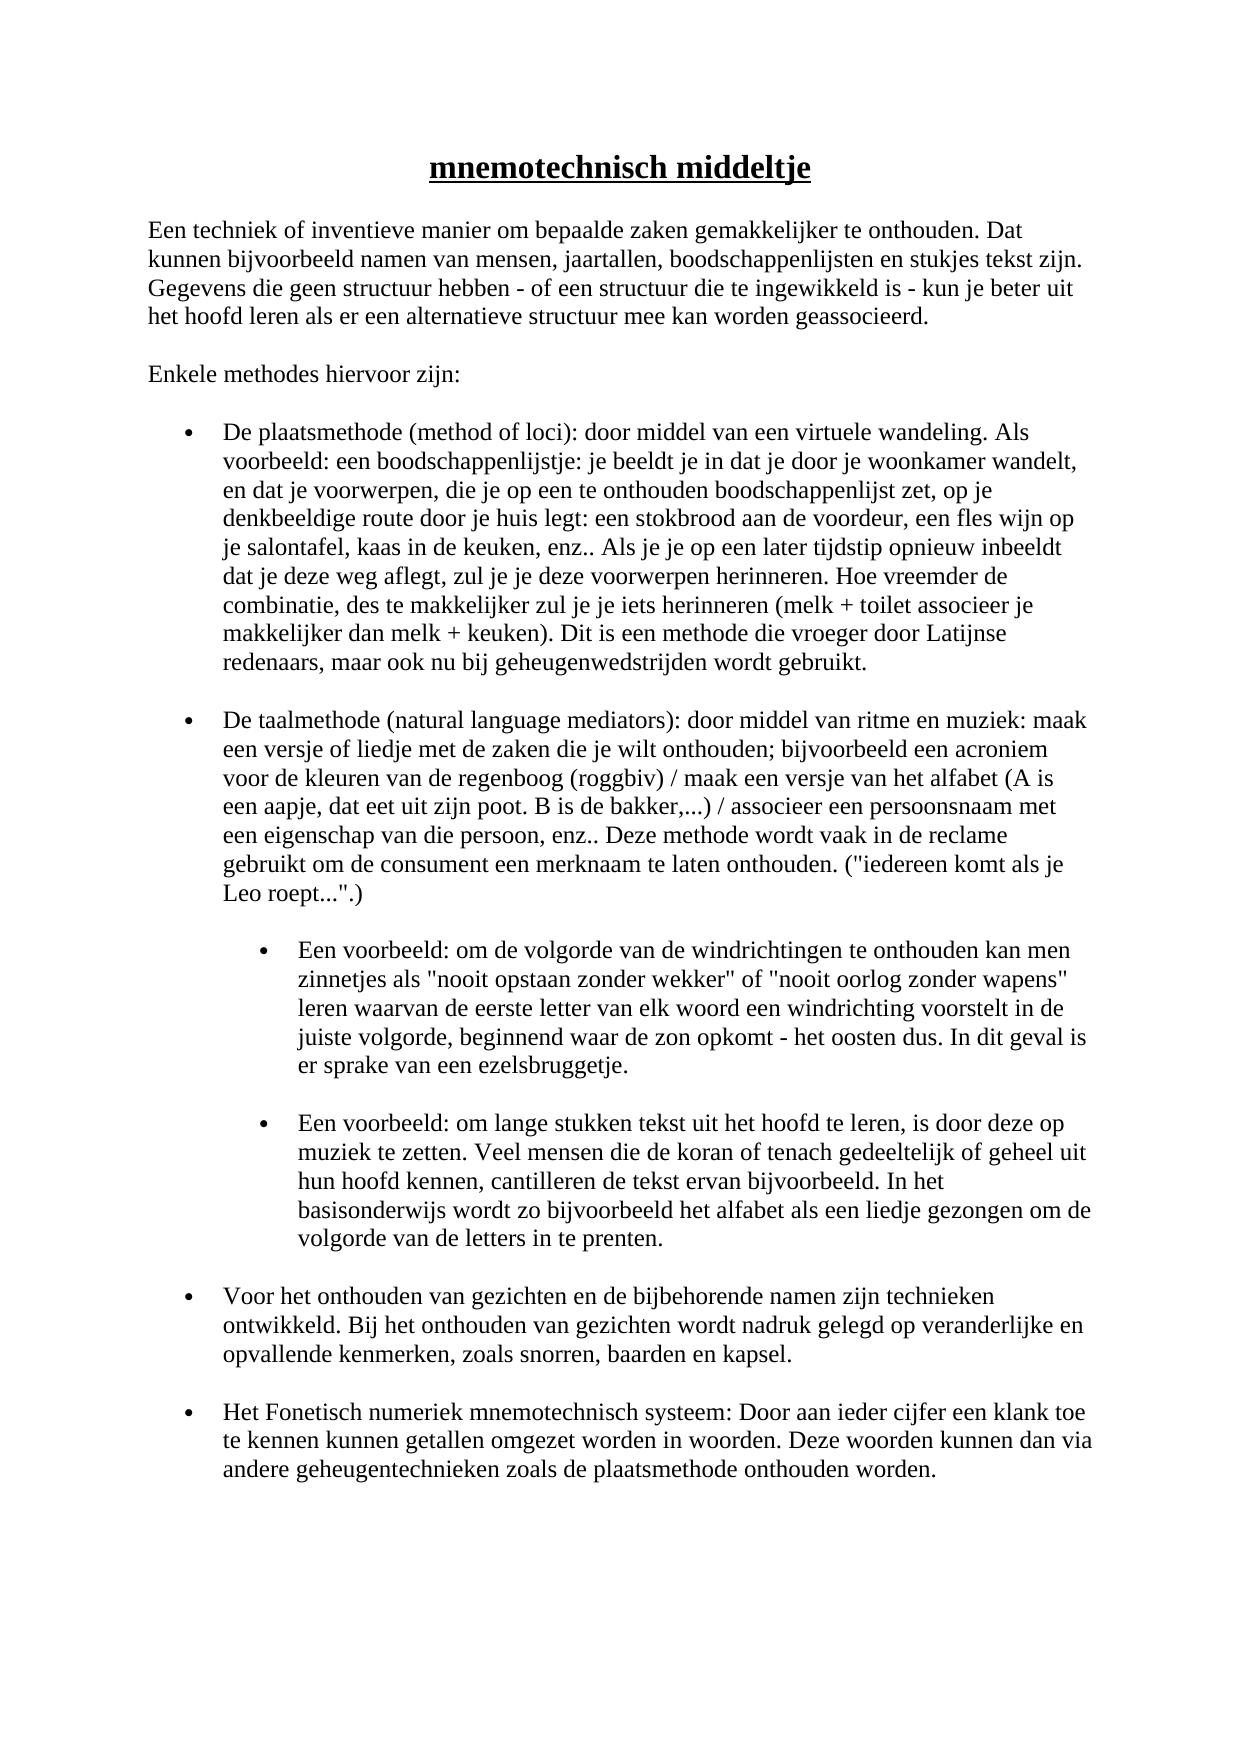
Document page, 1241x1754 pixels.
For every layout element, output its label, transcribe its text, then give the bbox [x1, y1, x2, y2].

list Een voorbeeld: om lange stukken tekst uit het hoofd te leren, is door deze op muziek te zetten. Veel mensen die de koran of tenach gedeeltelijk of geheel uit hun hoofd kennen, cantilleren de tekst ervan bijvoorbeeld. In het basisonderwijs wordt zo bijvoorbeeld het alfabet als een liedje gezongen om de volgorde van de letters in te prenten. [260, 1108, 1093, 1252]
text Een techniek of inventieve manier om bepaalde zaken gemakkelijker te onthouden. Dat kunnen bijvoorbeeld namen van mensen, jaartallen, boodschappenlijsten en stukjes tekst zijn. Gegevens die geen structuur hebben - of een structuur die te ingewikkeld is - kun je beter uit het hoofd leren als er een alternatieve structuur mee kan worden geassocieerd. [148, 215, 1093, 330]
list Een voorbeeld: om de volgorde van de windrichtingen te onthouden kan men zinnetjes als "nooit opstaan zonder wekker" of "nooit oorlog zonder wapens" leren waarvan de eerste letter van elk woord een windrichting voorstelt in de juiste volgorde, beginnend waar de zon opkomt - het oosten dus. In dit geval is er sprake van een ezelsbruggetje. [260, 936, 1093, 1079]
list Voor het onthouden van gezichten en de bijbehorende namen zijn technieken ontwikkeld. Bij het onthouden van gezichten wordt nadruk gelegd op veranderlijke en opvallende kenmerken, zoals snorren, baarden en kapsel. [185, 1281, 1093, 1368]
text mnemotechnisch middeltje [148, 148, 1093, 186]
list De taalmethode (natural language mediators): door middel van ritme en muziek: maak een versje of liedje met de zaken die je wilt onthouden; bijvoorbeeld een acroniem voor de kleuren van de regenboog (roggbiv) / maak een versje van het alfabet (A is een aapje, dat eet uit zijn poot. B is de bakker,...) / associeer een persoonsnaam met een eigenschap van die persoon, enz.. Deze methode wordt vaak in de reclame gebruikt om de consument een merknaam te laten onthouden. ("iedereen komt als je Leo roept...".) [185, 705, 1093, 906]
list De plaatsmethode (method of loci): door middel van een virtuele wandeling. Als voorbeeld: een boodschappenlijstje: je beeldt je in dat je door je woonkamer wandelt, en dat je voorwerpen, die je op een te onthouden boodschappenlijst zet, op je denkbeeldige route door je huis legt: een stokbrood aan de voordeur, een fles wijn op je salontafel, kaas in de keuken, enz.. Als je je op een later tijdstip opnieuw inbeeldt dat je deze weg aflegt, zul je je deze voorwerpen herinneren. Hoe vreemder de combinatie, des te makkelijker zul je je iets herinneren (melk + toilet associeer je makkelijker dan melk + keuken). Dit is een methode die vroeger door Latijnse redenaars, maar ook nu bij geheugenwedstrijden wordt gebruikt. [185, 417, 1093, 676]
list Het Fonetisch numeriek mnemotechnisch systeem: Door aan ieder cijfer een klank toe te kennen kunnen getallen omgezet worden in woorden. Deze woorden kunnen dan via andere geheugentechnieken zoals de plaatsmethode onthouden worden. [185, 1397, 1093, 1483]
text Enkele methodes hiervoor zijn: [148, 359, 1093, 388]
